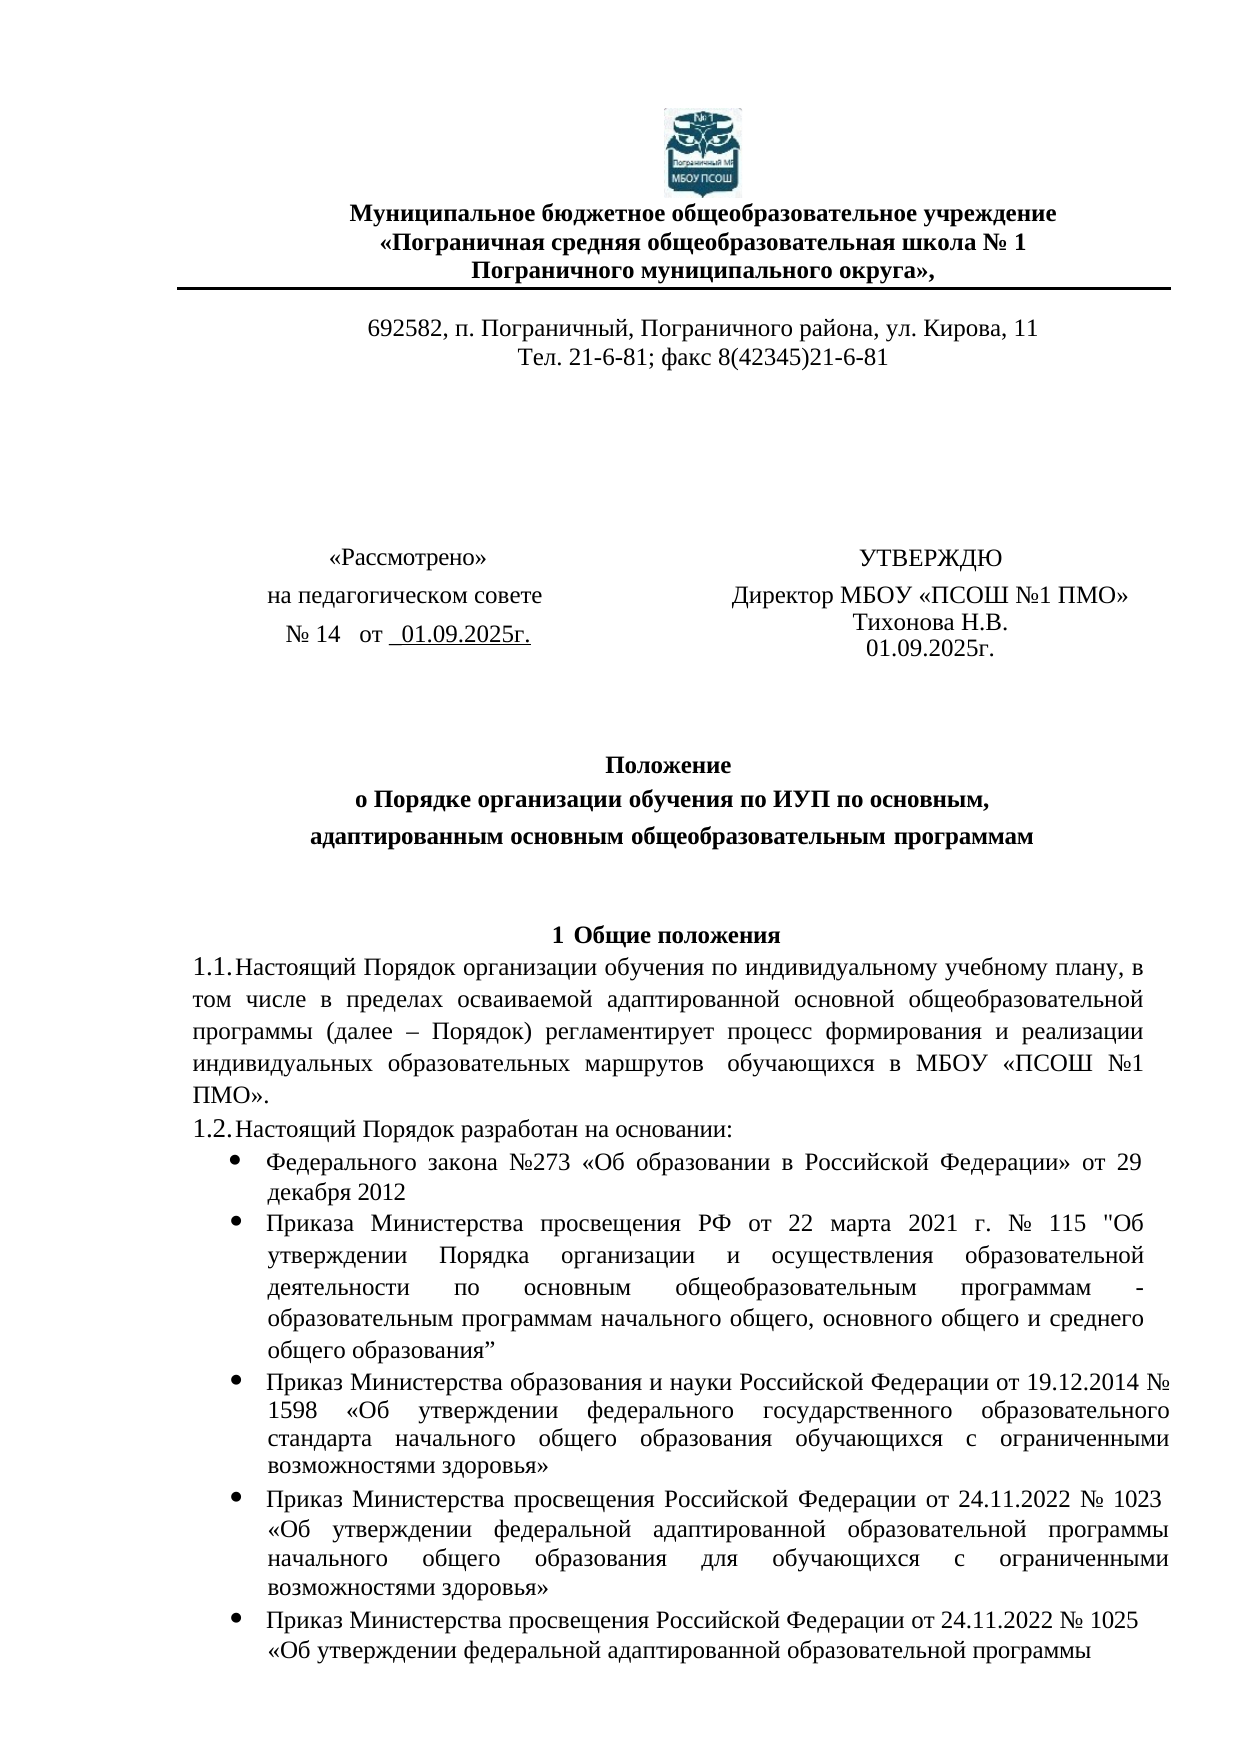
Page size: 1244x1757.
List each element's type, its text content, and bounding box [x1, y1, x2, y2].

list Настоящий Порядок разработан на основании: [192, 1113, 1229, 1144]
text о Порядке организации обучения по ИУП по основным, [185, 784, 1159, 813]
text «Об утверждении федеральной адаптированной образовательной программы начального общего образования для обучающихся с ограниченными возможностями здоровья» [267, 1514, 1169, 1601]
list Приказ Министерства образования и науки Российской Федерации от 19.12.2014 № 1598 «Об утверждении федерального государственного образовательного стандарта начального общего образования обучающихся с ограниченными возможностями здоровья» [231, 1368, 1171, 1479]
text Положение [177, 750, 1159, 779]
text 692582, п. Пограничный, Пограничного района, ул. Кирова, 11 [177, 313, 1229, 342]
text «Пограничная средняя общеобразовательная школа № 1 [177, 227, 1229, 255]
table_header УТВЕРЖДЮ Директор МБОУ «ПСОШ №1 ПМО» Тихонова Н.В. 01.09.2025г. [650, 543, 1152, 689]
list Приказ Министерства просвещения Российской Федерации от 24.11.2022 № 1025 [231, 1601, 1229, 1636]
text «Об утверждении федеральной адаптированной образовательной программы [267, 1636, 1229, 1664]
text Тел. 21-6-81; факс 8(42345)21-6-81 [177, 342, 1229, 370]
list Приказ Министерства просвещения Российской Федерации от 24.11.2022 № 1023 [231, 1479, 1229, 1514]
text Пограничного муниципального округа», [177, 255, 1229, 284]
table_header «Рассмотрено» на педагогическом совете № 14 от _01.09.2025г. [219, 543, 649, 689]
text Муниципальное бюджетное общеобразовательное учреждение [177, 198, 1229, 227]
list Приказа Министерства просвещения РФ от 22 марта 2021 г. № 115 "Об утверждении Порядка организации и осуществления образовательной деятельности по основным общеобразовательным программам - образовательным программам начального общего, основного общего и среднего общего образования” [231, 1208, 1144, 1364]
list Настоящий Порядок организации обучения по индивидуальному учебному плану, в том числе в пределах осваиваемой адаптированной основной общеобразовательной программы (далее – Порядок) регламентирует процесс формирования и реализации индивидуальных образовательных маршрутов обучающихся в МБОУ «ПСОШ №1 ПМО». [192, 950, 1144, 1108]
picture [664, 108, 743, 198]
text адаптированным основным общеобразовательным программам [184, 821, 1159, 850]
list Федерального закона №273 «Об образовании в Российской Федерации» от 29 декабря 2012 [230, 1147, 1143, 1205]
list Общие положения [552, 920, 1229, 949]
